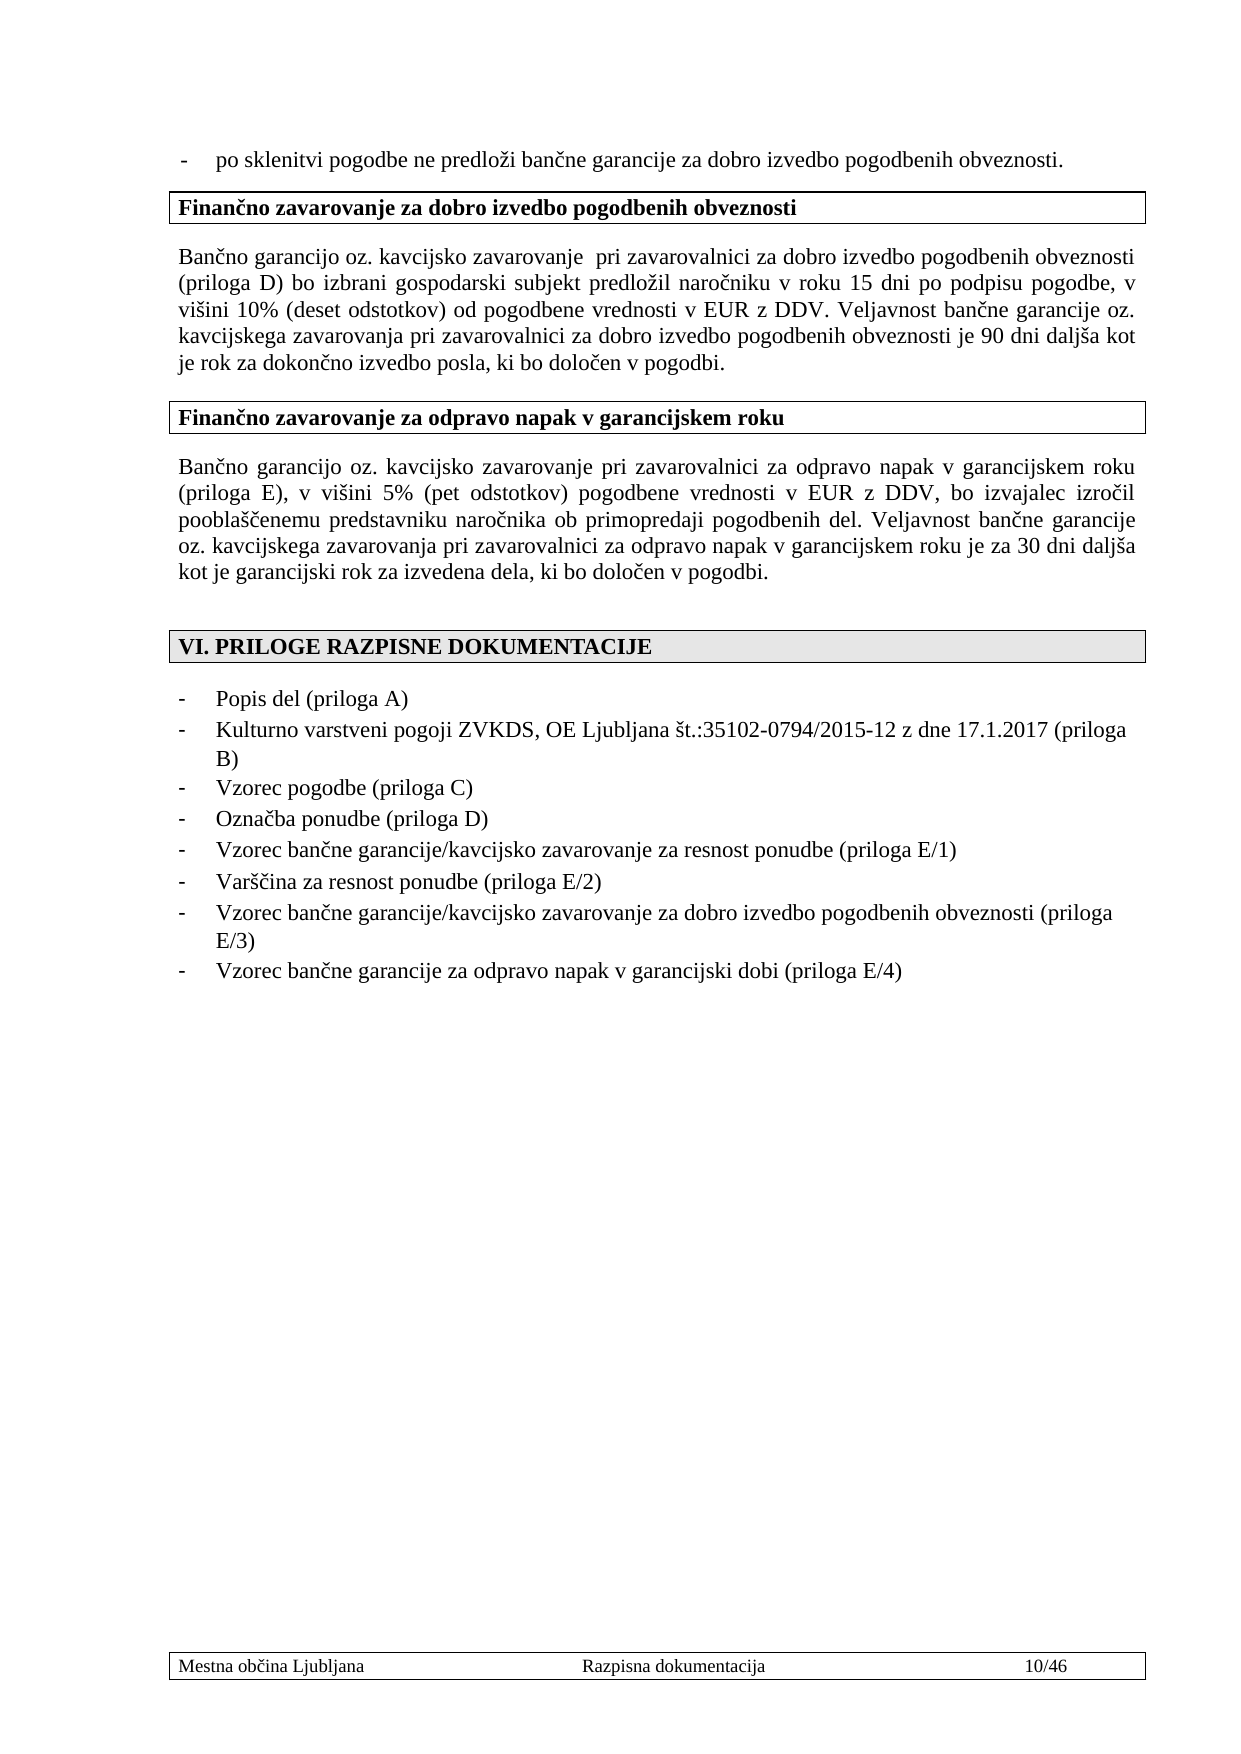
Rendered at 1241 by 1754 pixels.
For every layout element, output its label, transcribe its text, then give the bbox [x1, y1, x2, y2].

list Označba ponudbe (priloga D) [178, 802, 1137, 833]
list Vzorec bančne garancije za odpravo napak v garancijski dobi (priloga E/4) [178, 953, 1137, 985]
text Bančno garancijo oz. kavcijsko zavarovanje pri zavarovalnici za odpravo napak v garancijskem roku (priloga E), v višini 5% (pet odstotkov) pogodbene vrednosti v EUR z DDV, bo izvajalec izročil pooblaščenemu predstavniku naročnika ob primopredaji pogodbenih del. Veljavnost bančne garancije oz. kavcijskega zavarovanja pri zavarovalnici za odpravo napak v garancijskem roku je za 30 dni daljša kot je garancijski rok za izvedena dela, ki bo določen v pogodbi. [178, 453, 1137, 585]
list po sklenitvi pogodbe ne predloži bančne garancije za dobro izvedbo pogodbenih obveznosti. [180, 146, 1137, 172]
list Finančno zavarovanje za odpravo napak v garancijskem roku [170, 402, 1145, 433]
list Vzorec bančne garancije/kavcijsko zavarovanje za resnost ponudbe (priloga E/1) [178, 833, 1137, 865]
list Varščina za resnost ponudbe (priloga E/2) [178, 865, 1137, 896]
list Popis del (priloga A) [178, 682, 1137, 713]
text Finančno zavarovanje za dobro izvedbo pogodbenih obveznosti [170, 193, 1145, 223]
list Kulturno varstveni pogoji ZVKDS, OE Ljubljana št.:35102-0794/2015-12 z dne 17.1.2017 (priloga B) [178, 713, 1137, 771]
list Vzorec pogodbe (priloga C) [178, 771, 1137, 802]
list Vzorec bančne garancije/kavcijsko zavarovanje za dobro izvedbo pogodbenih obveznosti (priloga E/3) [178, 896, 1137, 953]
text Bančno garancijo oz. kavcijsko zavarovanje pri zavarovalnici za dobro izvedbo pogodbenih obveznosti (priloga D) bo izbrani gospodarski subjekt predložil naročniku v roku 15 dni po podpisu pogodbe, v višini 10% (deset odstotkov) od pogodbene vrednosti v EUR z DDV. Veljavnost bančne garancije oz. kavcijskega zavarovanja pri zavarovalnici za dobro izvedbo pogodbenih obveznosti je 90 dni daljša kot je rok za dokončno izvedbo posla, ki bo določen v pogodbi. [178, 243, 1137, 375]
list VI. PRILOGE RAZPISNE DOKUMENTACIJE [170, 631, 1145, 662]
